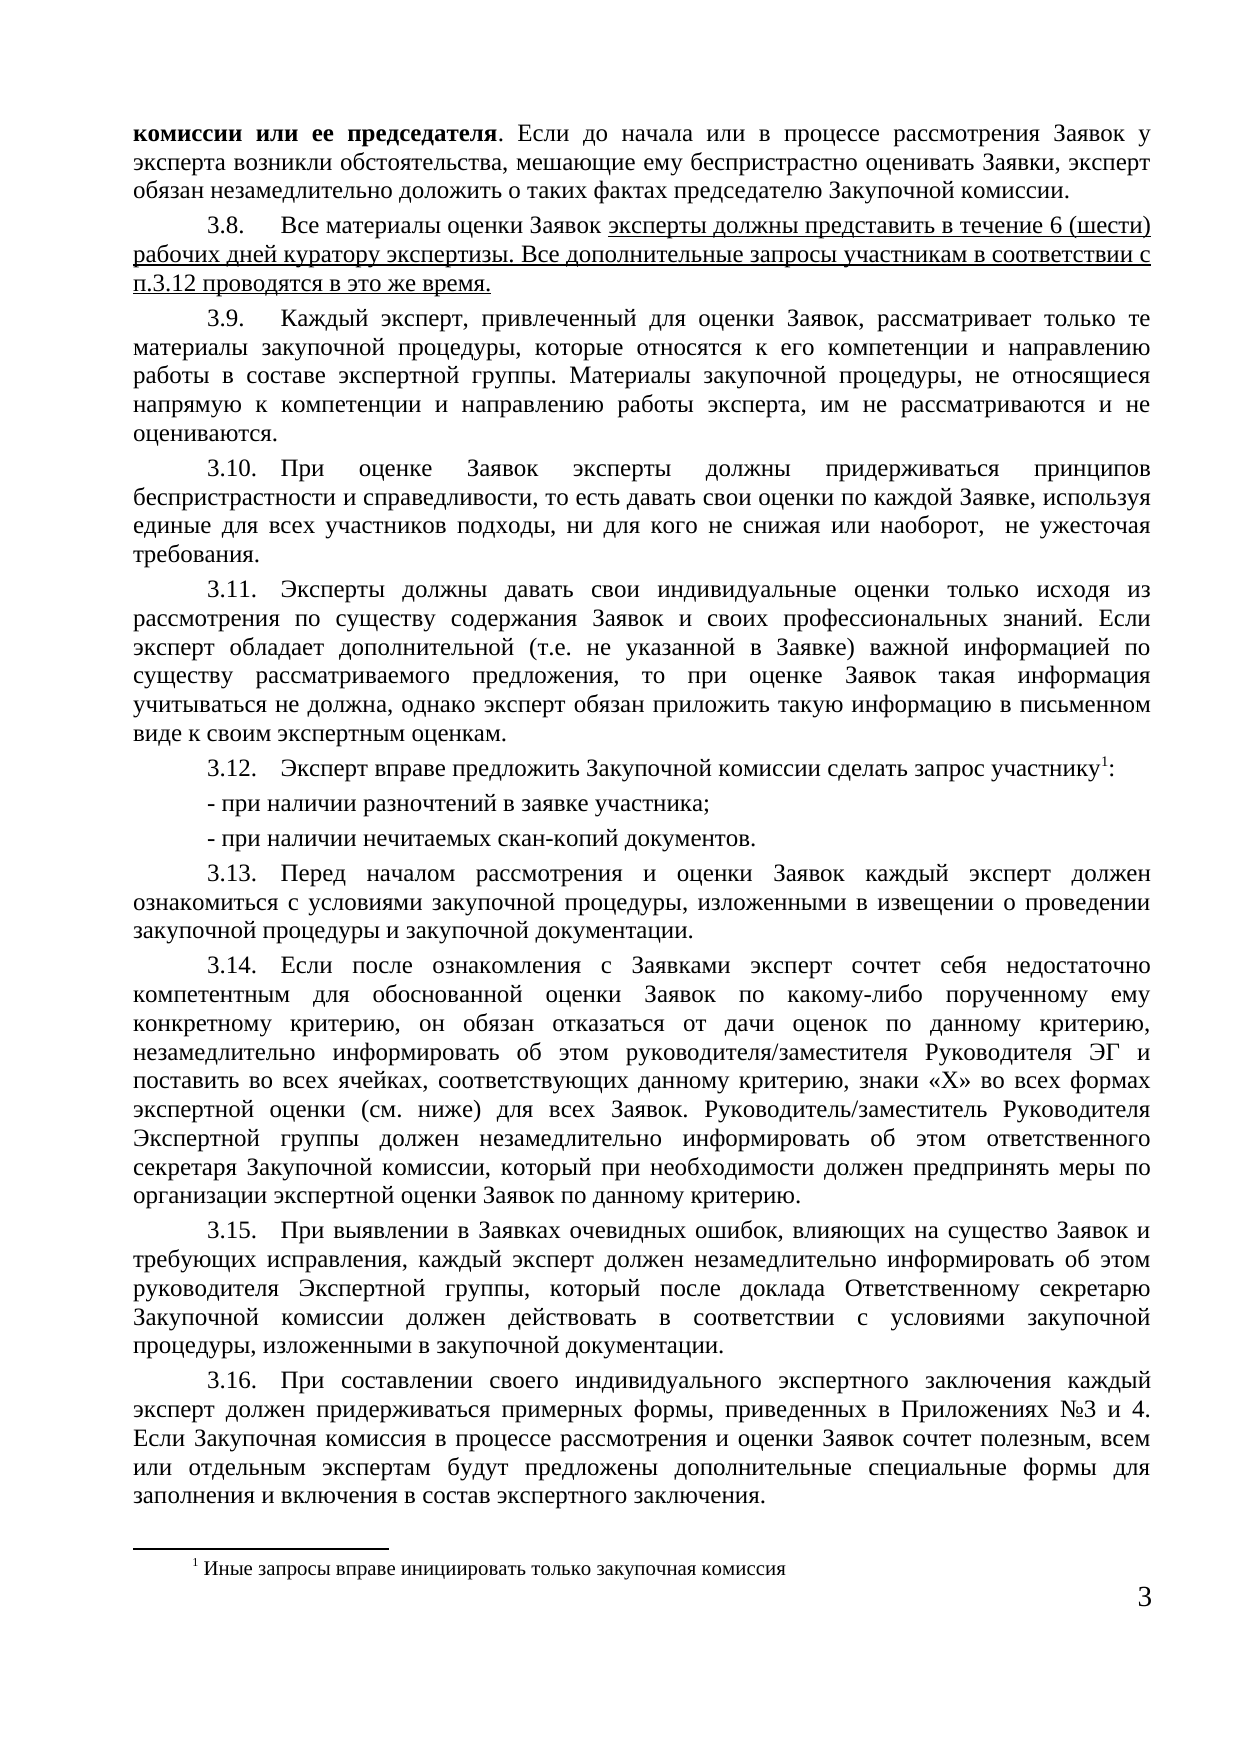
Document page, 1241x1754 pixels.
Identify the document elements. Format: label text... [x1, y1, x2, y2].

list 3.8. Все материалы оценки Заявок эксперты должны представить в течение 6 (шести) рабочих дней куратору экспертизы. Все дополнительные запросы участникам в соответствии с п.3.12 проводятся в это же время. [133, 211, 1152, 297]
list 3.9. Каждый эксперт, привлеченный для оценки Заявок, рассматривает только те материалы закупочной процедуры, которые относятся к его компетенции и направлению работы в составе экспертной группы. Материалы закупочной процедуры, не относящиеся напрямую к компетенции и направлению работы эксперта, им не рассматриваются и не оцениваются. [133, 303, 1152, 447]
list 3.10. При оценке Заявок эксперты должны придерживаться принципов беспристрастности и справедливости, то есть давать свои оценки по каждой Заявке, используя единые для всех участников подходы, ни для кого не снижая или наоборот, не ужесточая требования. [133, 453, 1152, 568]
list 3.16. При составлении своего индивидуального экспертного заключения каждый эксперт должен придерживаться примерных формы, приведенных в Приложениях №3 и 4. Если Закупочная комиссия в процессе рассмотрения и оценки Заявок сочтет полезным, всем или отдельным экспертам будут предложены дополнительные специальные формы для заполнения и включения в состав экспертного заключения. [133, 1366, 1152, 1509]
list 3.15. При выявлении в Заявках очевидных ошибок, влияющих на существо Заявок и требующих исправления, каждый эксперт должен незамедлительно информировать об этом руководителя Экспертной группы, который после доклада Ответственному секретарю Закупочной комиссии должен действовать в соответствии с условиями закупочной процедуры, изложенными в закупочной документации. [133, 1216, 1152, 1359]
list - при наличии нечитаемых скан-копий документов. [133, 823, 1152, 852]
list - при наличии разночтений в заявке участника; [133, 788, 1152, 817]
list 3.14. Если после ознакомления с Заявками эксперт сочтет себя недостаточно компетентным для обоснованной оценки Заявок по какому-либо порученному ему конкретному критерию, он обязан отказаться от дачи оценок по данному критерию, незамедлительно информировать об этом руководителя/заместителя Руководителя ЭГ и поставить во всех ячейках, соответствующих данному критерию, знаки «Х» во всех формах экспертной оценки (см. ниже) для всех Заявок. Руководитель/заместитель Руководителя Экспертной группы должен незамедлительно информировать об этом ответственного секретаря Закупочной комиссии, который при необходимости должен предпринять меры по организации экспертной оценки Заявок по данному критерию. [133, 951, 1152, 1209]
list 3.13. Перед началом рассмотрения и оценки Заявок каждый эксперт должен ознакомиться с условиями закупочной процедуры, изложенными в извещении о проведении закупочной процедуры и закупочной документации. [133, 858, 1152, 944]
list 3.11. Эксперты должны давать свои индивидуальные оценки только исходя из рассмотрения по существу содержания Заявок и своих профессиональных знаний. Если эксперт обладает дополнительной (т.е. не указанной в Заявке) важной информацией по существу рассматриваемого предложения, то при оценке Заявок такая информация учитываться не должна, однако эксперт обязан приложить такую информацию в письменном виде к своим экспертным оценкам. [133, 574, 1152, 747]
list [133, 118, 1152, 204]
list 3.12. Эксперт вправе предложить Закупочной комиссии сделать запрос участнику: [133, 753, 1152, 782]
